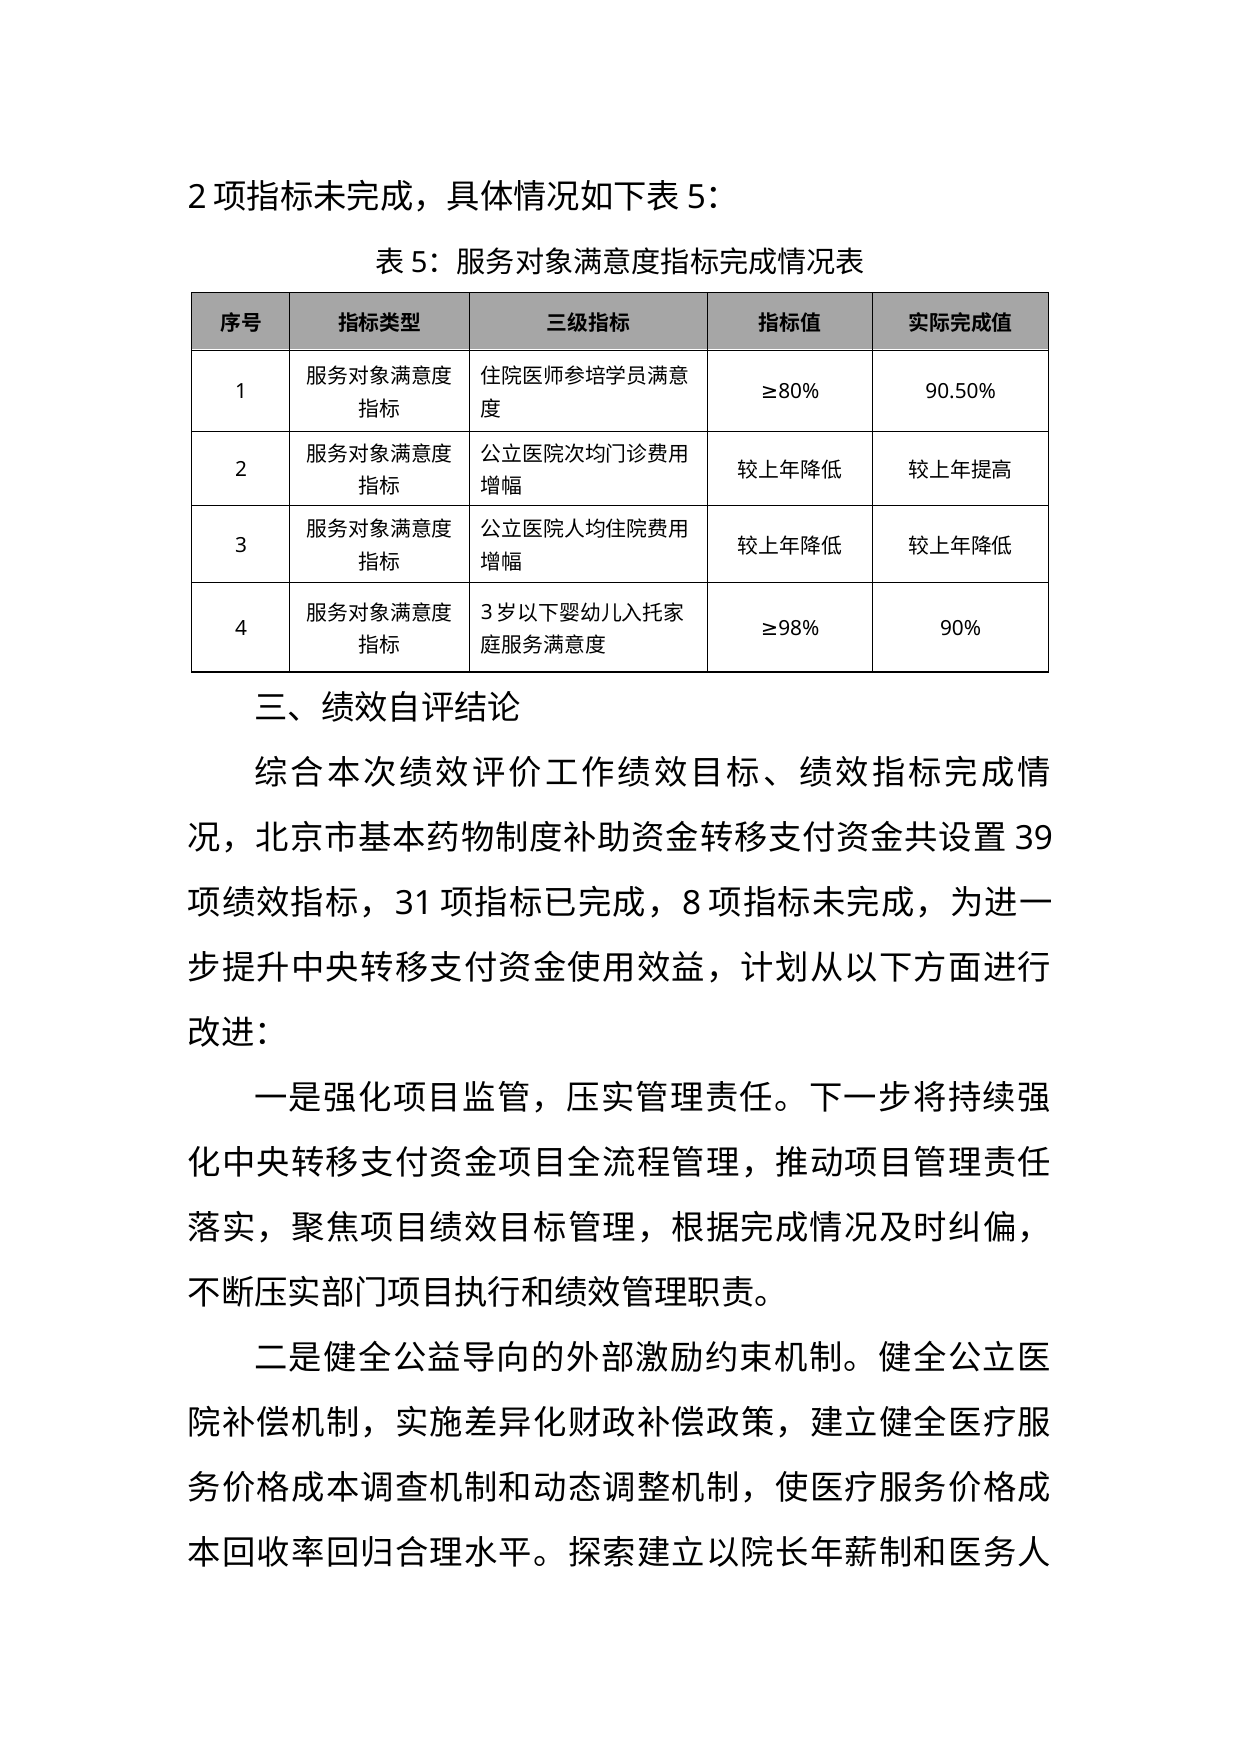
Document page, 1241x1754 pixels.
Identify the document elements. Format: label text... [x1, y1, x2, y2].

table_cell 90.50% [873, 351, 1048, 431]
table_cell 住院医师参培学员满意度 [470, 351, 707, 431]
table_cell 服务对象满意度指标 [290, 583, 469, 671]
table_header 三级指标 [470, 293, 707, 349]
table_cell 2 [192, 432, 289, 505]
text 表5：服务对象满意度指标完成情况表 [187, 227, 1053, 292]
table_cell 较上年提高 [873, 432, 1048, 505]
table_header 指标值 [708, 293, 872, 349]
table_cell 1 [192, 351, 289, 431]
table_cell 服务对象满意度指标 [290, 432, 469, 505]
text 三、绩效自评结论 [187, 672, 1053, 737]
table_cell 3 [192, 506, 289, 582]
table_header 实际完成值 [873, 293, 1048, 349]
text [187, 162, 1053, 227]
text 一是强化项目监管，压实管理责任。下一步将持续强化中央转移支付资金项目全流程管理，推动项目管理责任落实，聚焦项目绩效目标管理，根据完成情况及时纠偏，不断压实部门项目执行和绩效管理职责。 [187, 1062, 1053, 1322]
table_header 指标类型 [290, 293, 469, 349]
table_cell ≥80% [708, 351, 872, 431]
table_cell ≥98% [708, 583, 872, 671]
table_cell 服务对象满意度指标 [290, 351, 469, 431]
table_cell 较上年降低 [708, 432, 872, 505]
table_cell 3岁以下婴幼儿入托家庭服务满意度 [470, 583, 707, 671]
table_header 序号 [192, 293, 289, 349]
table_cell 公立医院次均门诊费用增幅 [470, 432, 707, 505]
table_cell 4 [192, 583, 289, 671]
table_cell 90% [873, 583, 1048, 671]
table_cell 服务对象满意度指标 [290, 506, 469, 582]
table_cell 公立医院人均住院费用增幅 [470, 506, 707, 582]
table_cell 较上年降低 [873, 506, 1048, 582]
table_cell 较上年降低 [708, 506, 872, 582]
text 综合本次绩效评价工作绩效目标、绩效指标完成情况，北京市基本药物制度补助资金转移支付资金共设置39项绩效指标，31项指标已完成，8项指标未完成，为进一步提升中央转移支付资金使用效益，计划从以下方面进行改进： [187, 737, 1053, 1062]
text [187, 1322, 1053, 1582]
